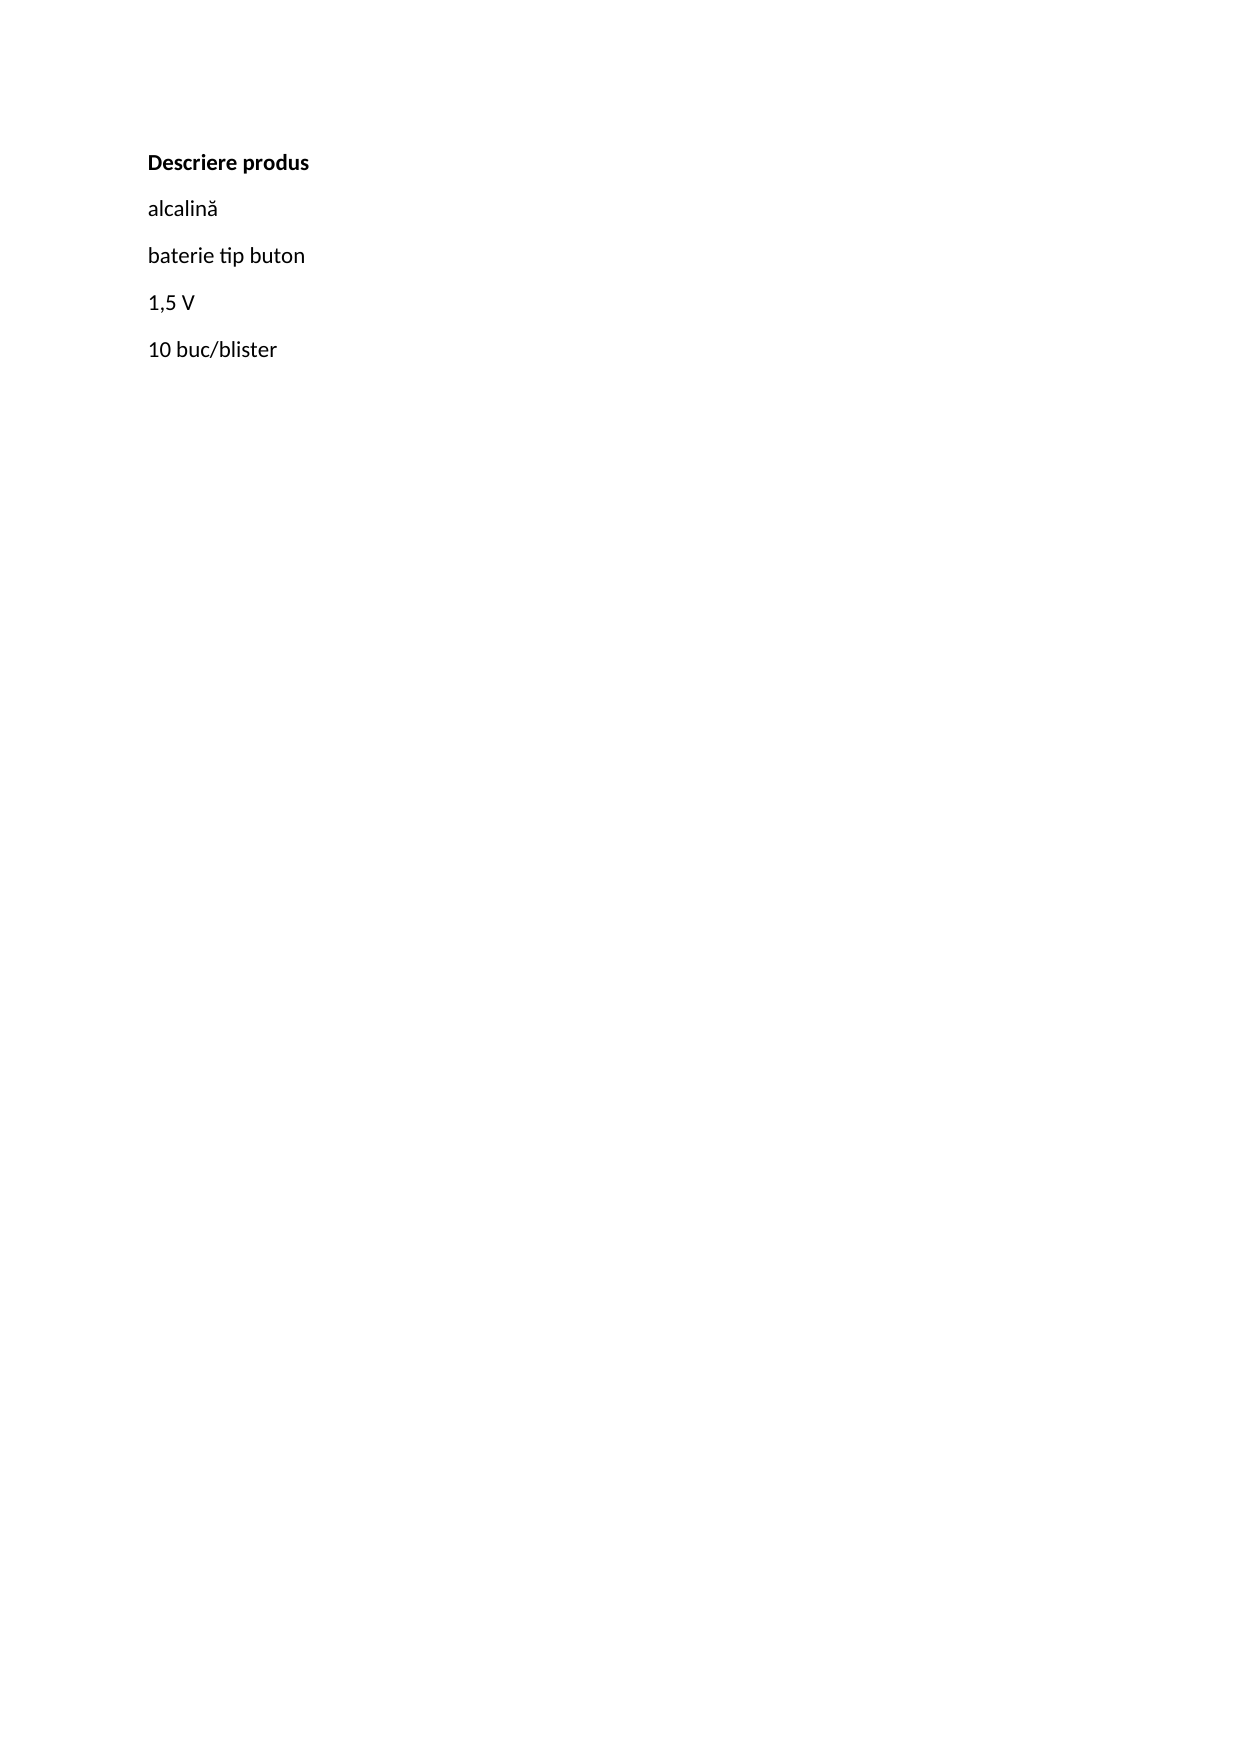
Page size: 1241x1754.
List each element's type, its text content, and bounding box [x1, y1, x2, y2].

text baterie tip buton [148, 241, 1093, 269]
text alcalină [148, 194, 1093, 222]
text Descriere produs [148, 148, 1093, 176]
text 10 buc/blister [148, 335, 1093, 363]
text 1,5 V [148, 288, 1093, 316]
